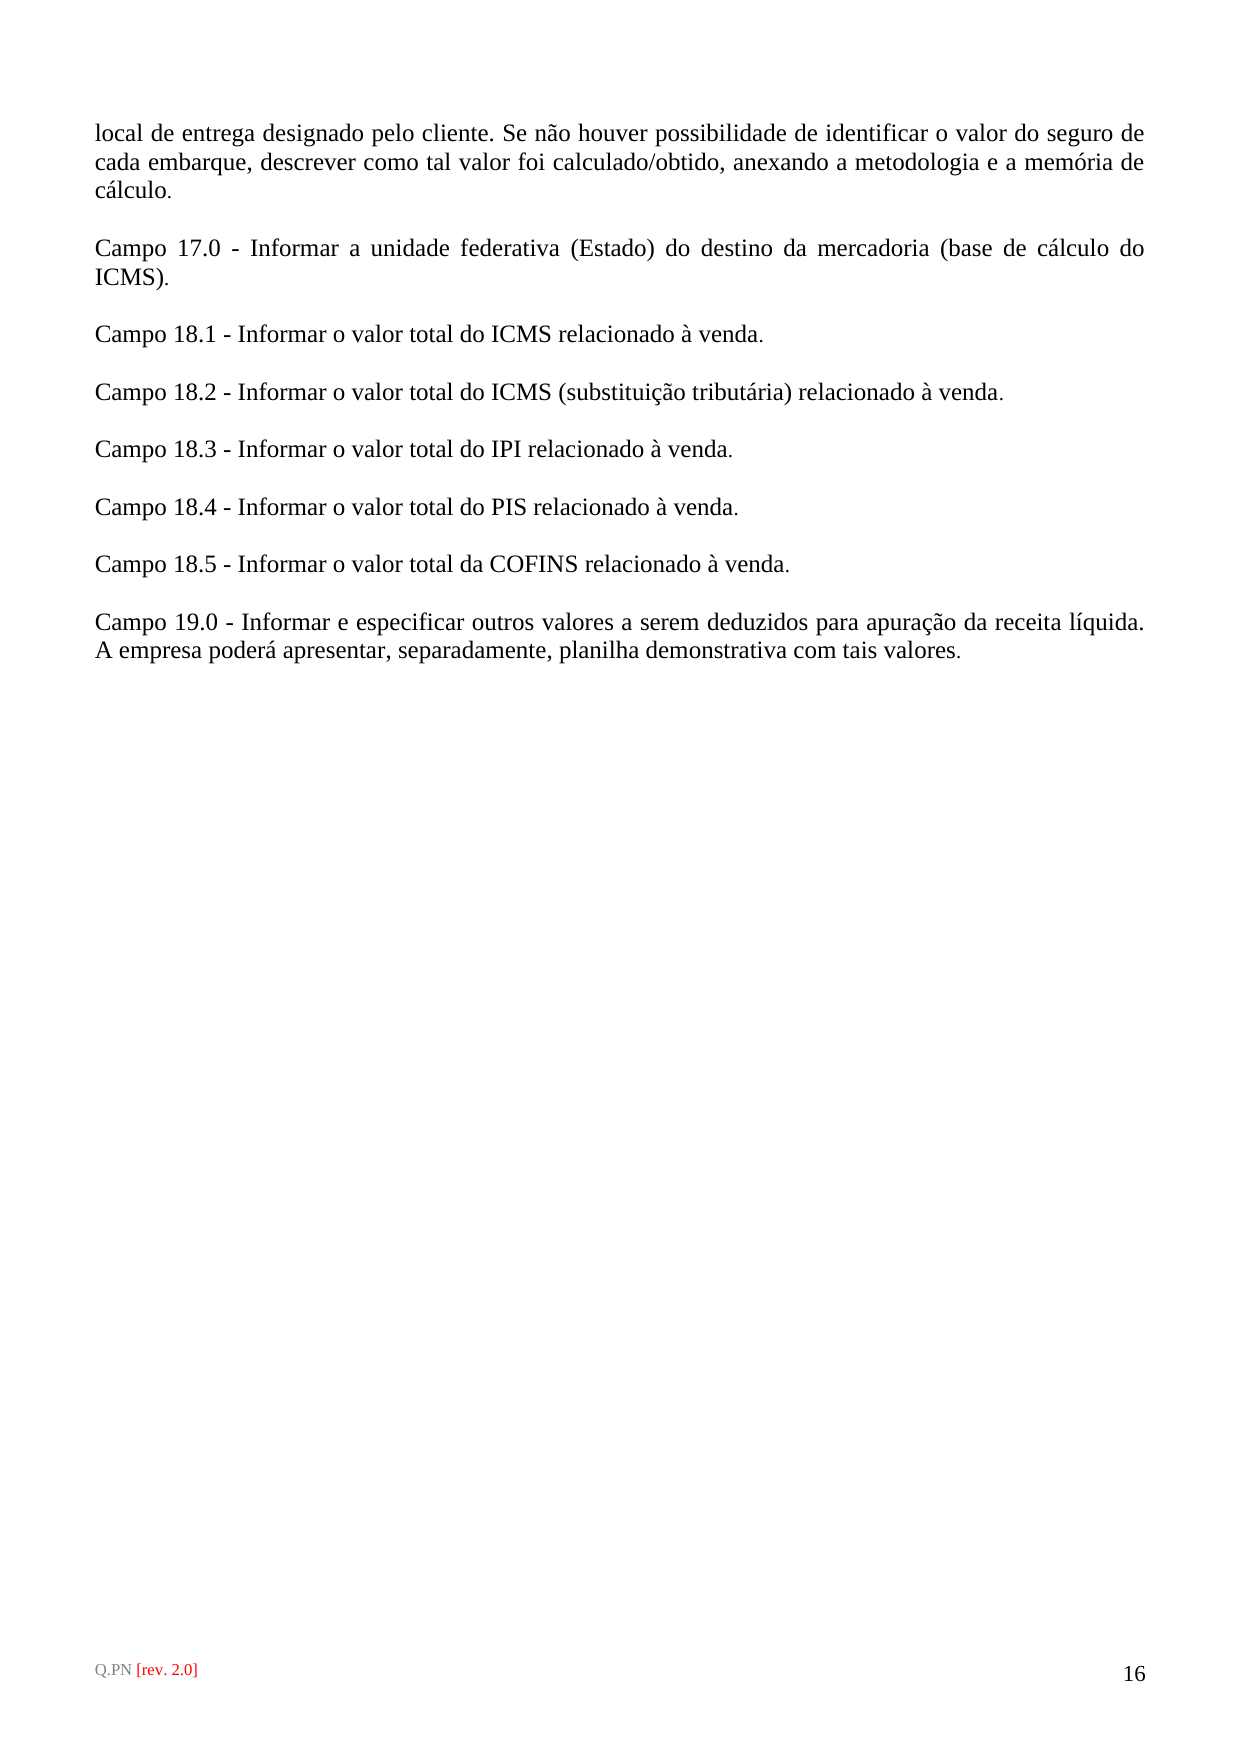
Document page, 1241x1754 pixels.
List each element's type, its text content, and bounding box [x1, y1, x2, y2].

text Campo 18.1 - Informar o valor total do ICMS relacionado à venda. [94, 319, 1146, 348]
text Campo 19.0 - Informar e especificar outros valores a serem deduzidos para apuração da receita líquida. A empresa poderá apresentar, separadamente, planilha demonstrativa com tais valores. [94, 607, 1146, 664]
text Campo 17.0 - Informar a unidade federativa (Estado) do destino da mercadoria (base de cálculo do ICMS). [94, 233, 1146, 291]
text Campo 18.3 - Informar o valor total do IPI relacionado à venda. [94, 434, 1146, 463]
text Campo 18.2 - Informar o valor total do ICMS (substituição tributária) relacionado à venda. [94, 377, 1146, 406]
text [94, 118, 1146, 204]
text Campo 18.5 - Informar o valor total da COFINS relacionado à venda. [94, 549, 1146, 578]
text Campo 18.4 - Informar o valor total do PIS relacionado à venda. [94, 492, 1146, 521]
